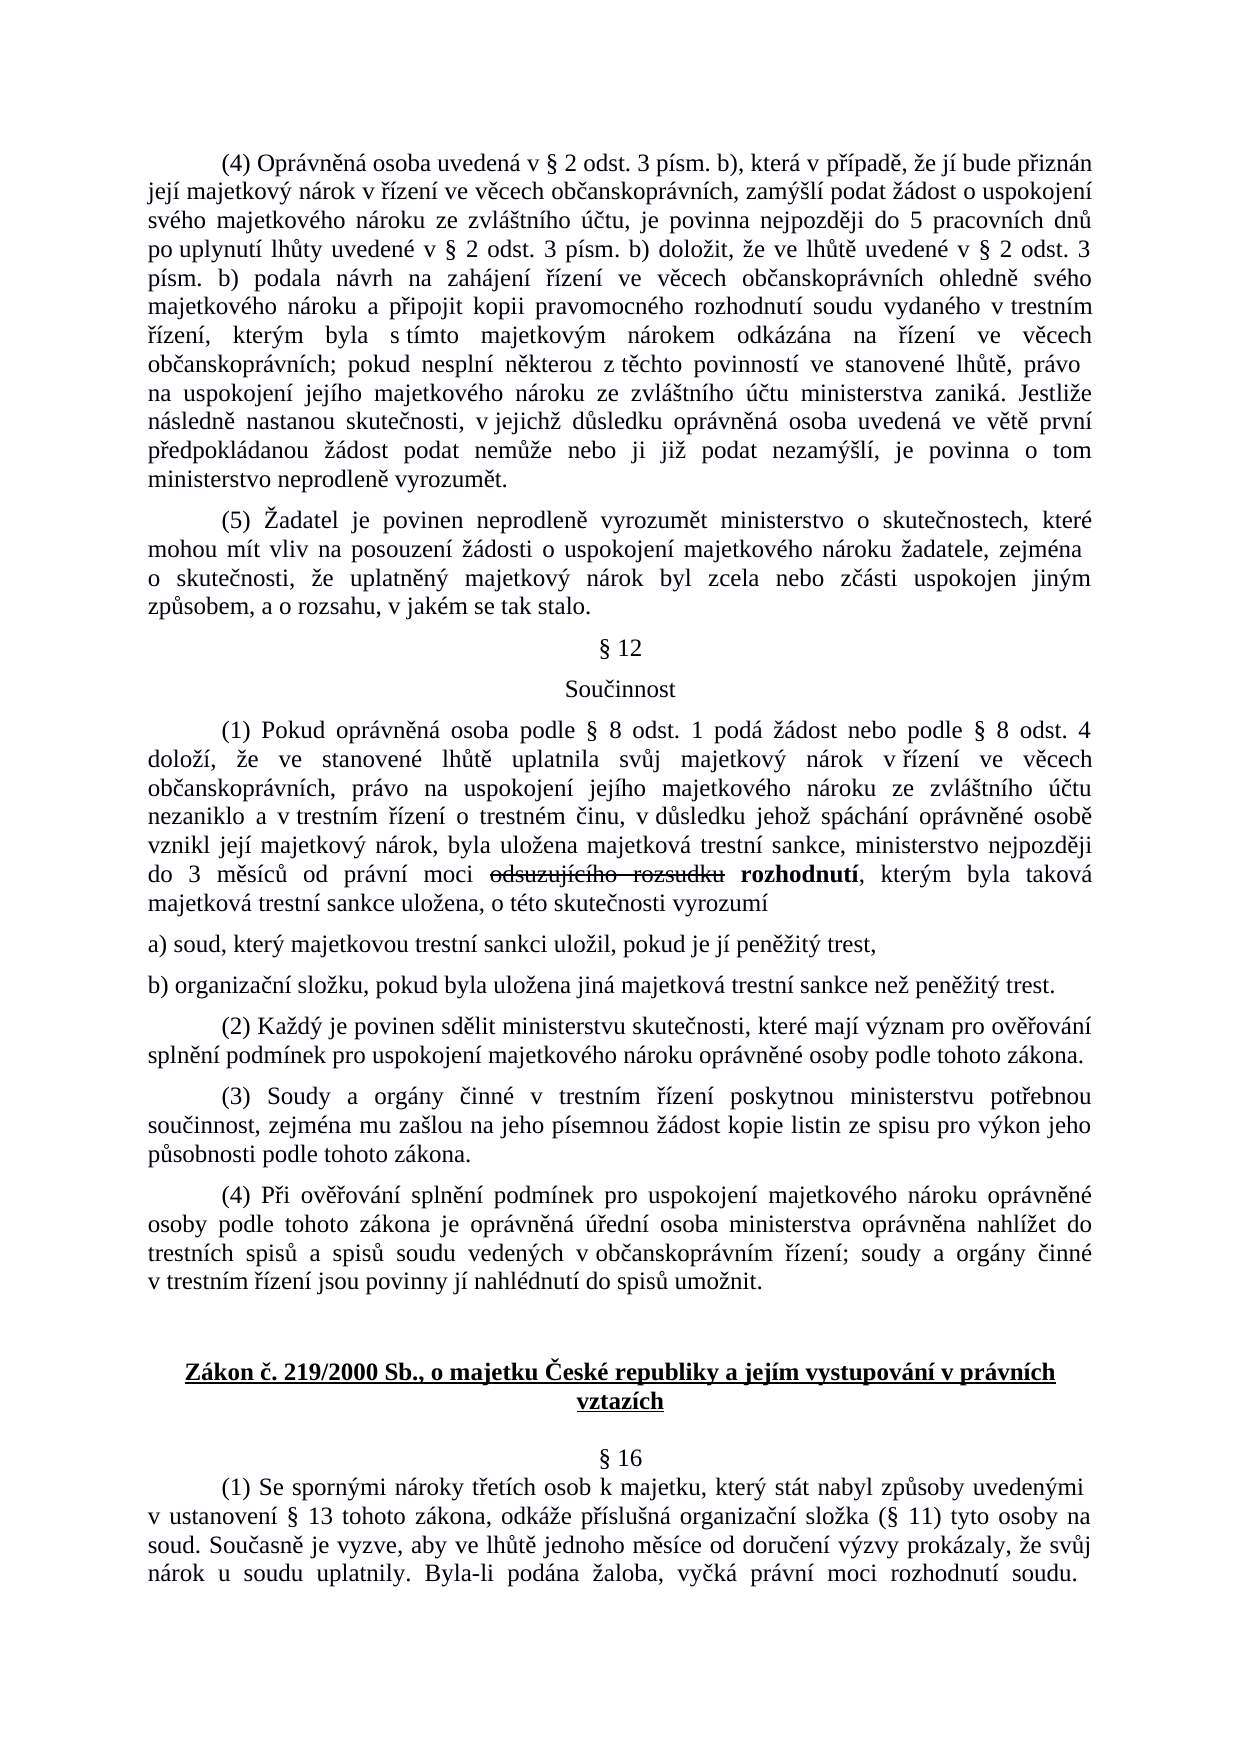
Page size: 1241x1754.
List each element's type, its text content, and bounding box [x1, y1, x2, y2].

text a) soud, který majetkovou trestní sankci uložil, pokud je jí peněžitý trest, [148, 929, 1093, 958]
text (5) Žadatel je povinen neprodleně vyrozumět ministerstvo o skutečnostech, které mohou mít vliv na posouzení žádosti o uspokojení majetkového nároku žadatele, zejména o skutečnosti, že uplatněný majetkový nárok byl zcela nebo zčásti uspokojen jiným způsobem, a o rozsahu, v jakém se tak stalo. [148, 505, 1093, 620]
text (3) Soudy a orgány činné v trestním řízení poskytnou ministerstvu potřebnou součinnost, zejména mu zašlou na jeho písemnou žádost kopie listin ze spisu pro výkon jeho působnosti podle tohoto zákona. [148, 1081, 1093, 1168]
text Součinnost [148, 674, 1093, 703]
text Zákon č. 219/2000 Sb., o majetku České republiky a jejím vystupování v právních vztazích [148, 1357, 1093, 1415]
text (2) Každý je povinen sdělit ministerstvu skutečnosti, které mají význam pro ověřování splnění podmínek pro uspokojení majetkového nároku oprávněné osoby podle tohoto zákona. [148, 1011, 1093, 1069]
text (4) Oprávněná osoba uvedená v § 2 odst. 3 písm. b), která v případě, že jí bude přiznán její majetkový nárok v řízení ve věcech občanskoprávních, zamýšlí podat žádost o uspokojení svého majetkového nároku ze zvláštního účtu, je povinna nejpozději do 5 pracovních dnů po uplynutí lhůty uvedené v § 2 odst. 3 písm. b) doložit, že ve lhůtě uvedené v § 2 odst. 3 písm. b) podala návrh na zahájení řízení ve věcech občanskoprávních ohledně svého majetkového nároku a připojit kopii pravomocného rozhodnutí soudu vydaného v trestním řízení, kterým byla s tímto majetkovým nárokem odkázána na řízení ve věcech občanskoprávních; pokud nesplní některou z těchto povinností ve stanovené lhůtě, právo na uspokojení jejího majetkového nároku ze zvláštního účtu ministerstva zaniká. Jestliže následně nastanou skutečnosti, v jejichž důsledku oprávněná osoba uvedená ve větě první předpokládanou žádost podat nemůže nebo ji již podat nezamýšlí, je povinna o tom ministerstvo neprodleně vyrozumět. [148, 148, 1093, 493]
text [148, 1472, 1093, 1587]
text (4) Při ověřování splnění podmínek pro uspokojení majetkového nároku oprávněné osoby podle tohoto zákona je oprávněná úřední osoba ministerstva oprávněna nahlížet do trestních spisů a spisů soudu vedených v občanskoprávním řízení; soudy a orgány činné v trestním řízení jsou povinny jí nahlédnutí do spisů umožnit. [148, 1180, 1093, 1295]
text § 12 [148, 633, 1093, 661]
text § 16 [148, 1443, 1093, 1472]
text (1) Pokud oprávněná osoba podle § 8 odst. 1 podá žádost nebo podle § 8 odst. 4 doloží, že ve stanovené lhůtě uplatnila svůj majetkový nárok v řízení ve věcech občanskoprávních, právo na uspokojení jejího majetkového nároku ze zvláštního účtu nezaniklo a v trestním řízení o trestném činu, v důsledku jehož spáchání oprávněné osobě vznikl její majetkový nárok, byla uložena majetková trestní sankce, ministerstvo nejpozději do 3 měsíců od právní moci odsuzujícího rozsudku rozhodnutí, kterým byla taková majetková trestní sankce uložena, o této skutečnosti vyrozumí [148, 715, 1093, 916]
text b) organizační složku, pokud byla uložena jiná majetková trestní sankce než peněžitý trest. [148, 970, 1093, 999]
